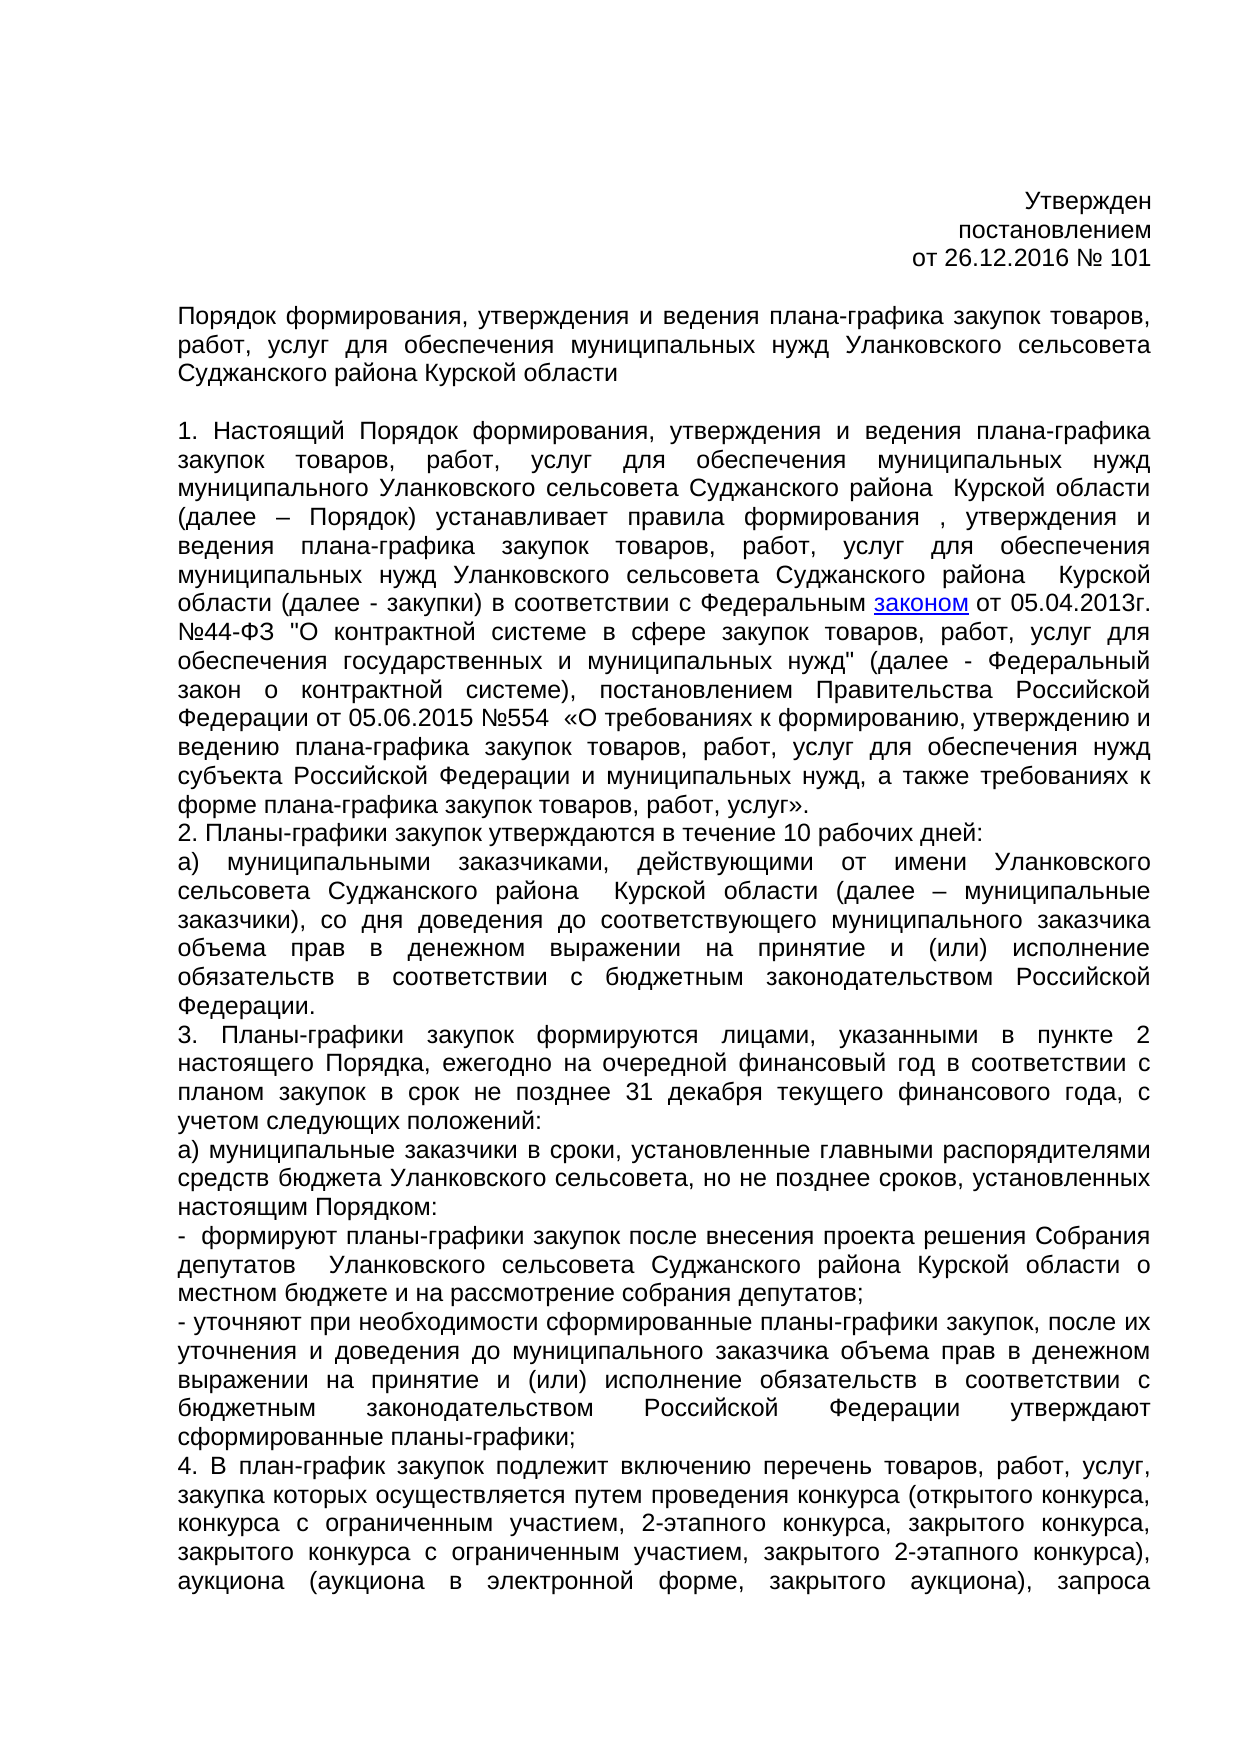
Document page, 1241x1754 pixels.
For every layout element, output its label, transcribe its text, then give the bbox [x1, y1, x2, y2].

text 1. Настоящий Порядок формирования, утверждения и ведения плана-графика закупок товаров, работ, услуг для обеспечения муниципальных нужд муниципального Уланковского сельсовета Суджанского района Курской области (далее – Порядок) устанавливает правила формирования , утверждения и ведения плана-графика закупок товаров, работ, услуг для обеспечения муниципальных нужд Уланковского сельсовета Суджанского района Курской области (далее - закупки) в соответствии с Федеральным законом от 05.04.2013г. №44-ФЗ "О контрактной системе в сфере закупок товаров, работ, услуг для обеспечения государственных и муниципальных нужд" (далее - Федеральный закон о контрактной системе), постановлением Правительства Российской Федерации от 05.06.2015 №554 «О требованиях к формированию, утверждению и ведению плана-графика закупок товаров, работ, услуг для обеспечения нужд субъекта Российской Федерации и муниципальных нужд, а также требованиях к форме плана-графика закупок товаров, работ, услуг». [177, 416, 1152, 818]
text - формируют планы-графики закупок после внесения проекта решения Собрания депутатов Уланковского сельсовета Суджанского района Курской области о местном бюджете и на рассмотрение собрания депутатов; [177, 1221, 1152, 1307]
text Порядок формирования, утверждения и ведения плана-графика закупок товаров, работ, услуг для обеспечения муниципальных нужд Уланковского сельсовета Суджанского района Курской области [177, 301, 1152, 387]
text Утвержден [177, 186, 1152, 214]
text а) муниципальными заказчиками, действующими от имени Уланковского сельсовета Суджанского района Курской области (далее – муниципальные заказчики), со дня доведения до соответствующего муниципального заказчика объема прав в денежном выражении на принятие и (или) исполнение обязательств в соответствии с бюджетным законодательством Российской Федерации. [177, 847, 1152, 1019]
text 3. Планы-графики закупок формируются лицами, указанными в пункте 2 настоящего Порядка, ежегодно на очередной финансовый год в соответствии с планом закупок в срок не позднее 31 декабря текущего финансового года, с учетом следующих положений: [177, 1019, 1152, 1134]
text а) муниципальные заказчики в сроки, установленные главными распорядителями средств бюджета Уланковского сельсовета, но не позднее сроков, установленных настоящим Порядком: [177, 1134, 1152, 1221]
text - уточняют при необходимости сформированные планы-графики закупок, после их уточнения и доведения до муниципального заказчика объема прав в денежном выражении на принятие и (или) исполнение обязательств в соответствии с бюджетным законодательством Российской Федерации утверждают сформированные планы-графики; [177, 1307, 1152, 1451]
text 2. Планы-графики закупок утверждаются в течение 10 рабочих дней: [177, 818, 1152, 847]
text постановлением [177, 214, 1152, 243]
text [177, 1451, 1152, 1594]
text от 26.12.2016 № 101 [177, 243, 1152, 272]
